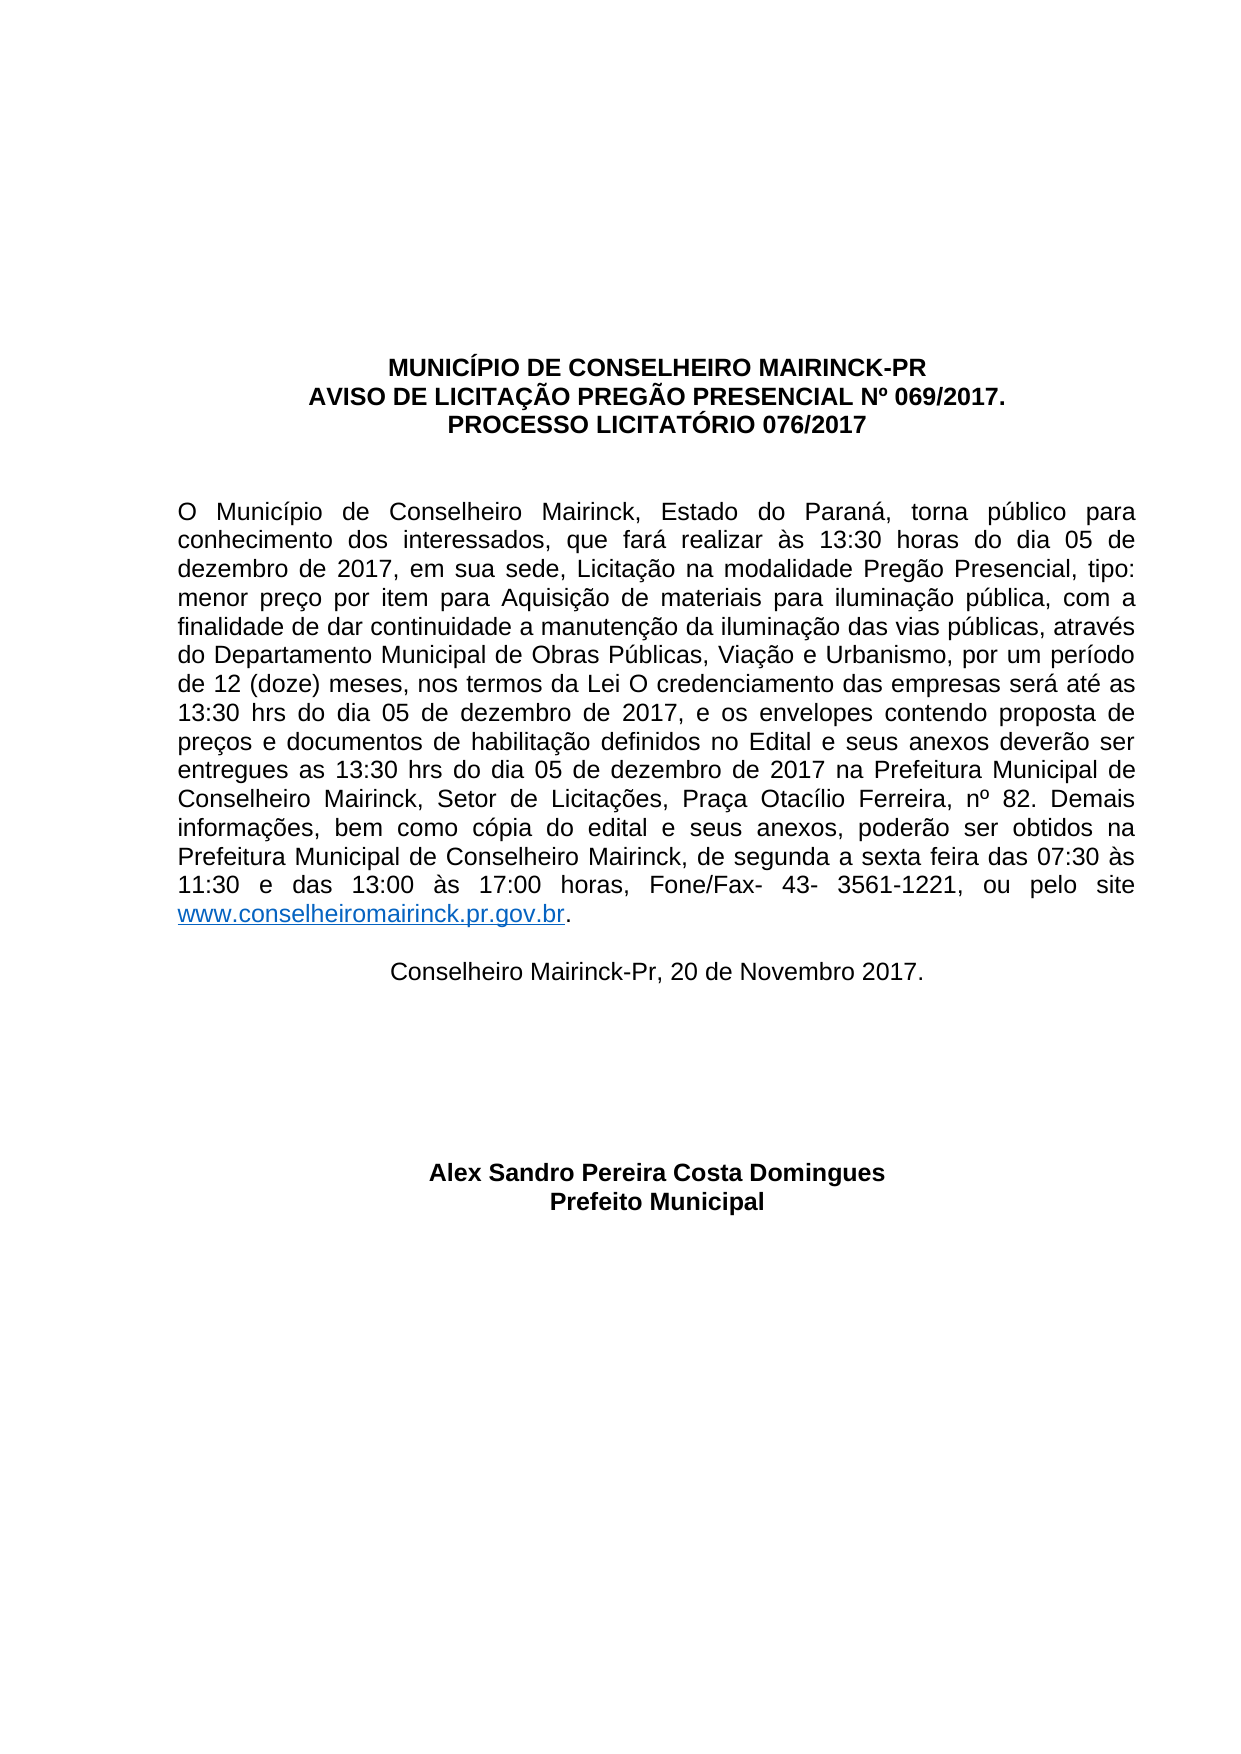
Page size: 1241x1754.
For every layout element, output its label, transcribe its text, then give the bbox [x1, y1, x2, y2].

text Conselheiro Mairinck-Pr, 20 de Novembro 2017. [177, 957, 1137, 985]
text PROCESSO LICITATÓRIO 076/2017 [177, 410, 1137, 439]
text Alex Sandro Pereira Costa Domingues [177, 1158, 1137, 1187]
text MUNICÍPIO DE CONSELHEIRO MAIRINCK-PR [177, 353, 1137, 382]
text AVISO DE LICITAÇÃO PREGÃO PRESENCIAL Nº 069/2017. [177, 382, 1137, 410]
text O Município de Conselheiro Mairinck, Estado do Paraná, torna público para conhecimento dos interessados, que fará realizar às 13:30 horas do dia 05 de dezembro de 2017, em sua sede, Licitação na modalidade Pregão Presencial, tipo: menor preço por item para Aquisição de materiais para iluminação pública, com a finalidade de dar continuidade a manutenção da iluminação das vias públicas, através do Departamento Municipal de Obras Públicas, Viação e Urbanismo, por um período de 12 (doze) meses, nos termos da Lei O credenciamento das empresas será até as 13:30 hrs do dia 05 de dezembro de 2017, e os envelopes contendo proposta de preços e documentos de habilitação definidos no Edital e seus anexos deverão ser entregues as 13:30 hrs do dia 05 de dezembro de 2017 na Prefeitura Municipal de Conselheiro Mairinck, Setor de Licitações, Praça Otacílio Ferreira, nº 82. Demais informações, bem como cópia do edital e seus anexos, poderão ser obtidos na Prefeitura Municipal de Conselheiro Mairinck, de segunda a sexta feira das 07:30 às 11:30 e das 13:00 às 17:00 horas, Fone/Fax- 43- 3561-1221, ou pelo site www.conselheiromairinck.pr.gov.br. [177, 497, 1137, 928]
text Prefeito Municipal [177, 1187, 1137, 1215]
